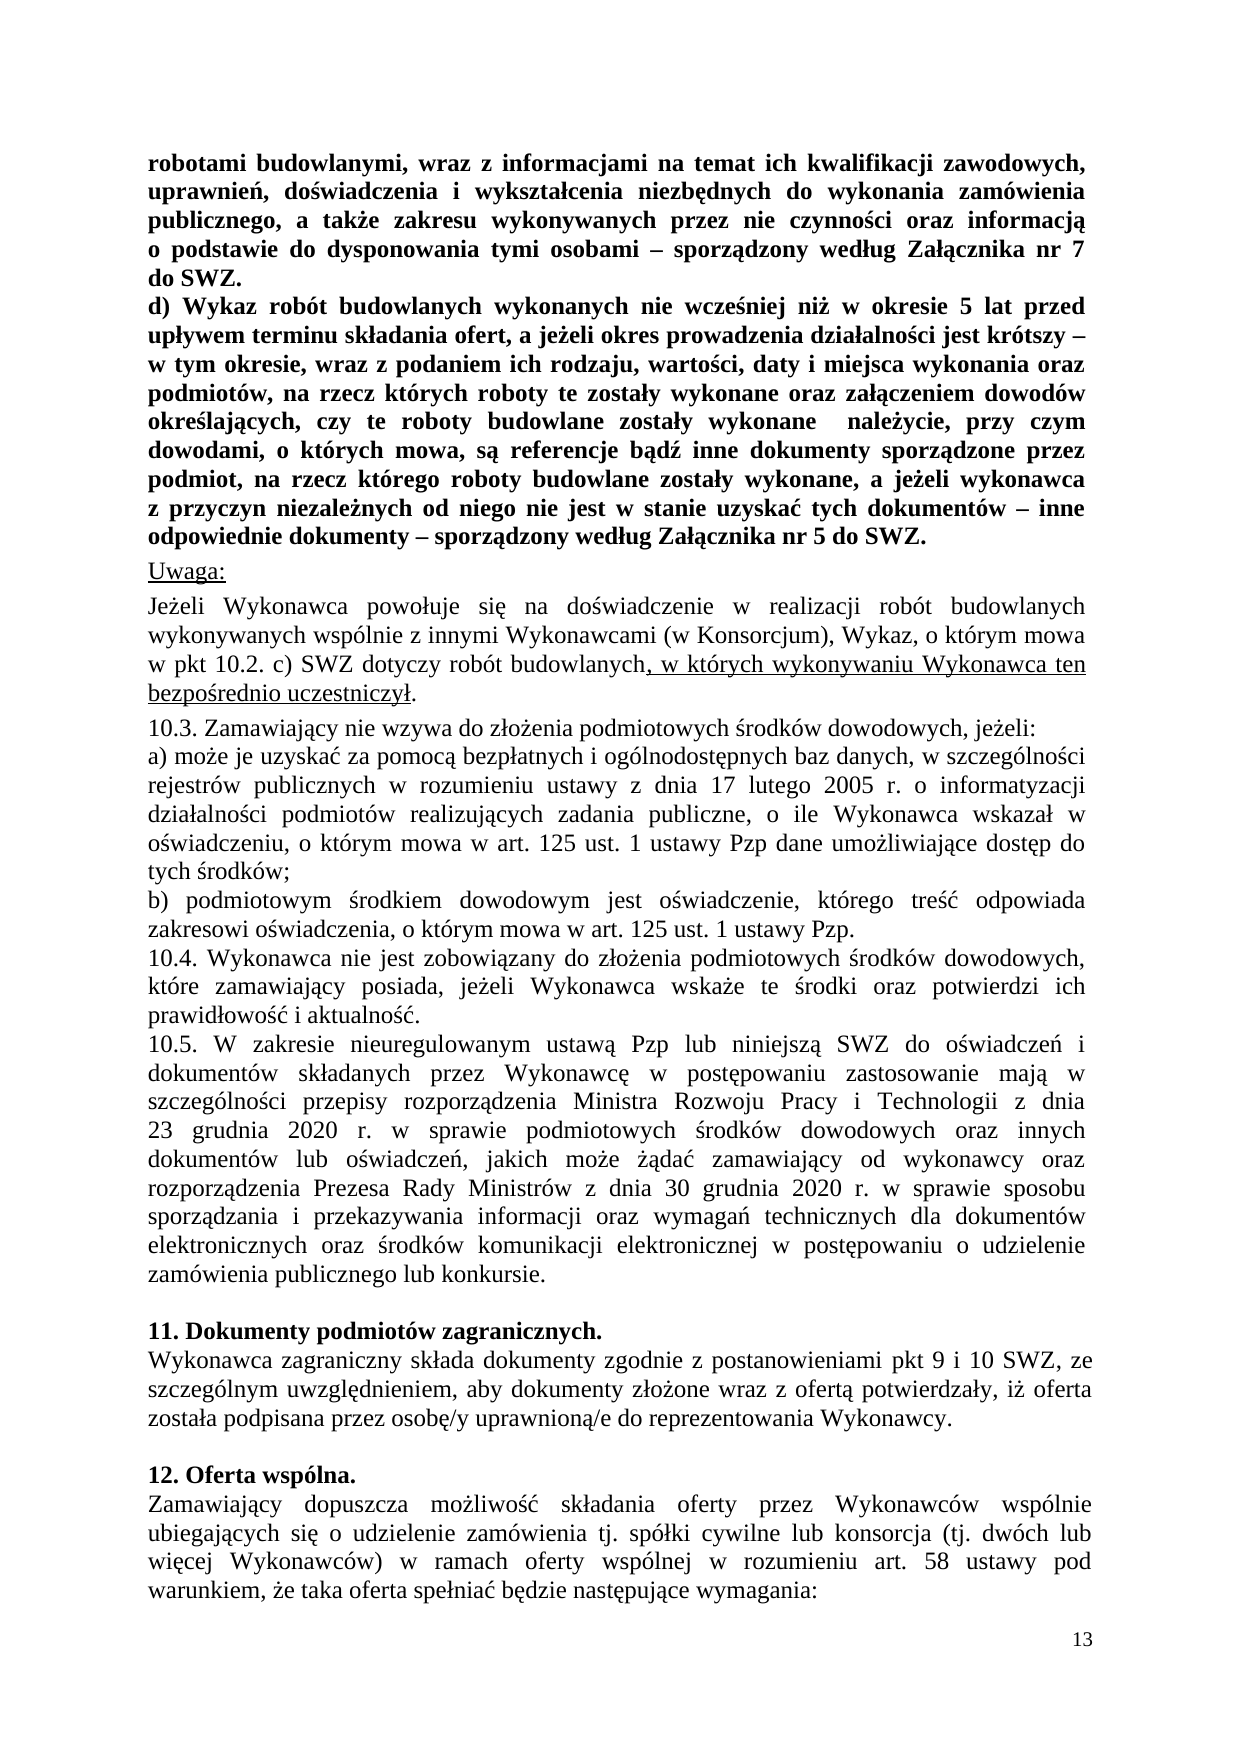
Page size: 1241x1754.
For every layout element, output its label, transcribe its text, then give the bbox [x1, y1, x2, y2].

text 11. Dokumenty podmiotów zagranicznych. [148, 1316, 1093, 1345]
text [148, 148, 1086, 291]
text Uwaga: [148, 556, 1086, 585]
text b) podmiotowym środkiem dowodowym jest oświadczenie, którego treść odpowiada zakresowi oświadczenia, o którym mowa w art. 125 ust. 1 ustawy Pzp. [148, 885, 1086, 943]
text 10.4. Wykonawca nie jest zobowiązany do złożenia podmiotowych środków dowodowych, które zamawiający posiada, jeżeli Wykonawca wskaże te środki oraz potwierdzi ich prawidłowość i aktualność. [148, 943, 1086, 1029]
text Jeżeli Wykonawca powołuje się na doświadczenie w realizacji robót budowlanych wykonywanych wspólnie z innymi Wykonawcami (w Konsorcjum), Wykaz, o którym mowa w pkt 10.2. c) SWZ dotyczy robót budowlanych, w których wykonywaniu Wykonawca ten bezpośrednio uczestniczył. [148, 591, 1086, 706]
text Wykonawca zagraniczny składa dokumenty zgodnie z postanowieniami pkt 9 i 10 SWZ, ze szczególnym uwzględnieniem, aby dokumenty złożone wraz z ofertą potwierdzały, iż oferta została podpisana przez osobę/y uprawnioną/e do reprezentowania Wykonawcy. [148, 1345, 1093, 1431]
text 10.5. W zakresie nieuregulowanym ustawą Pzp lub niniejszą SWZ do oświadczeń i dokumentów składanych przez Wykonawcę w postępowaniu zastosowanie mają w szczególności przepisy rozporządzenia Ministra Rozwoju Pracy i Technologii z dnia 23 grudnia 2020 r. w sprawie podmiotowych środków dowodowych oraz innych dokumentów lub oświadczeń, jakich może żądać zamawiający od wykonawcy oraz rozporządzenia Prezesa Rady Ministrów z dnia 30 grudnia 2020 r. w sprawie sposobu sporządzania i przekazywania informacji oraz wymagań technicznych dla dokumentów elektronicznych oraz środków komunikacji elektronicznej w postępowaniu o udzielenie zamówienia publicznego lub konkursie. [148, 1029, 1086, 1288]
text Zamawiający dopuszcza możliwość składania oferty przez Wykonawców wspólnie ubiegających się o udzielenie zamówienia tj. spółki cywilne lub konsorcja (tj. dwóch lub więcej Wykonawców) w ramach oferty wspólnej w rozumieniu art. 58 ustawy pod warunkiem, że taka oferta spełniać będzie następujące wymagania: [148, 1489, 1093, 1604]
text d) Wykaz robót budowlanych wykonanych nie wcześniej niż w okresie 5 lat przed upływem terminu składania ofert, a jeżeli okres prowadzenia działalności jest krótszy – w tym okresie, wraz z podaniem ich rodzaju, wartości, daty i miejsca wykonania oraz podmiotów, na rzecz których roboty te zostały wykonane oraz załączeniem dowodów określających, czy te roboty budowlane zostały wykonane należycie, przy czym dowodami, o których mowa, są referencje bądź inne dokumenty sporządzone przez podmiot, na rzecz którego roboty budowlane zostały wykonane, a jeżeli wykonawca z przyczyn niezależnych od niego nie jest w stanie uzyskać tych dokumentów – inne odpowiednie dokumenty – sporządzony według Załącznika nr 5 do SWZ. [148, 291, 1086, 550]
text 12. Oferta wspólna. [148, 1460, 1093, 1489]
text a) może je uzyskać za pomocą bezpłatnych i ogólnodostępnych baz danych, w szczególności rejestrów publicznych w rozumieniu ustawy z dnia 17 lutego 2005 r. o informatyzacji działalności podmiotów realizujących zadania publiczne, o ile Wykonawca wskazał w oświadczeniu, o którym mowa w art. 125 ust. 1 ustawy Pzp dane umożliwiające dostęp do tych środków; [148, 741, 1086, 885]
text 10.3. Zamawiający nie wzywa do złożenia podmiotowych środków dowodowych, jeżeli: [148, 713, 1086, 741]
